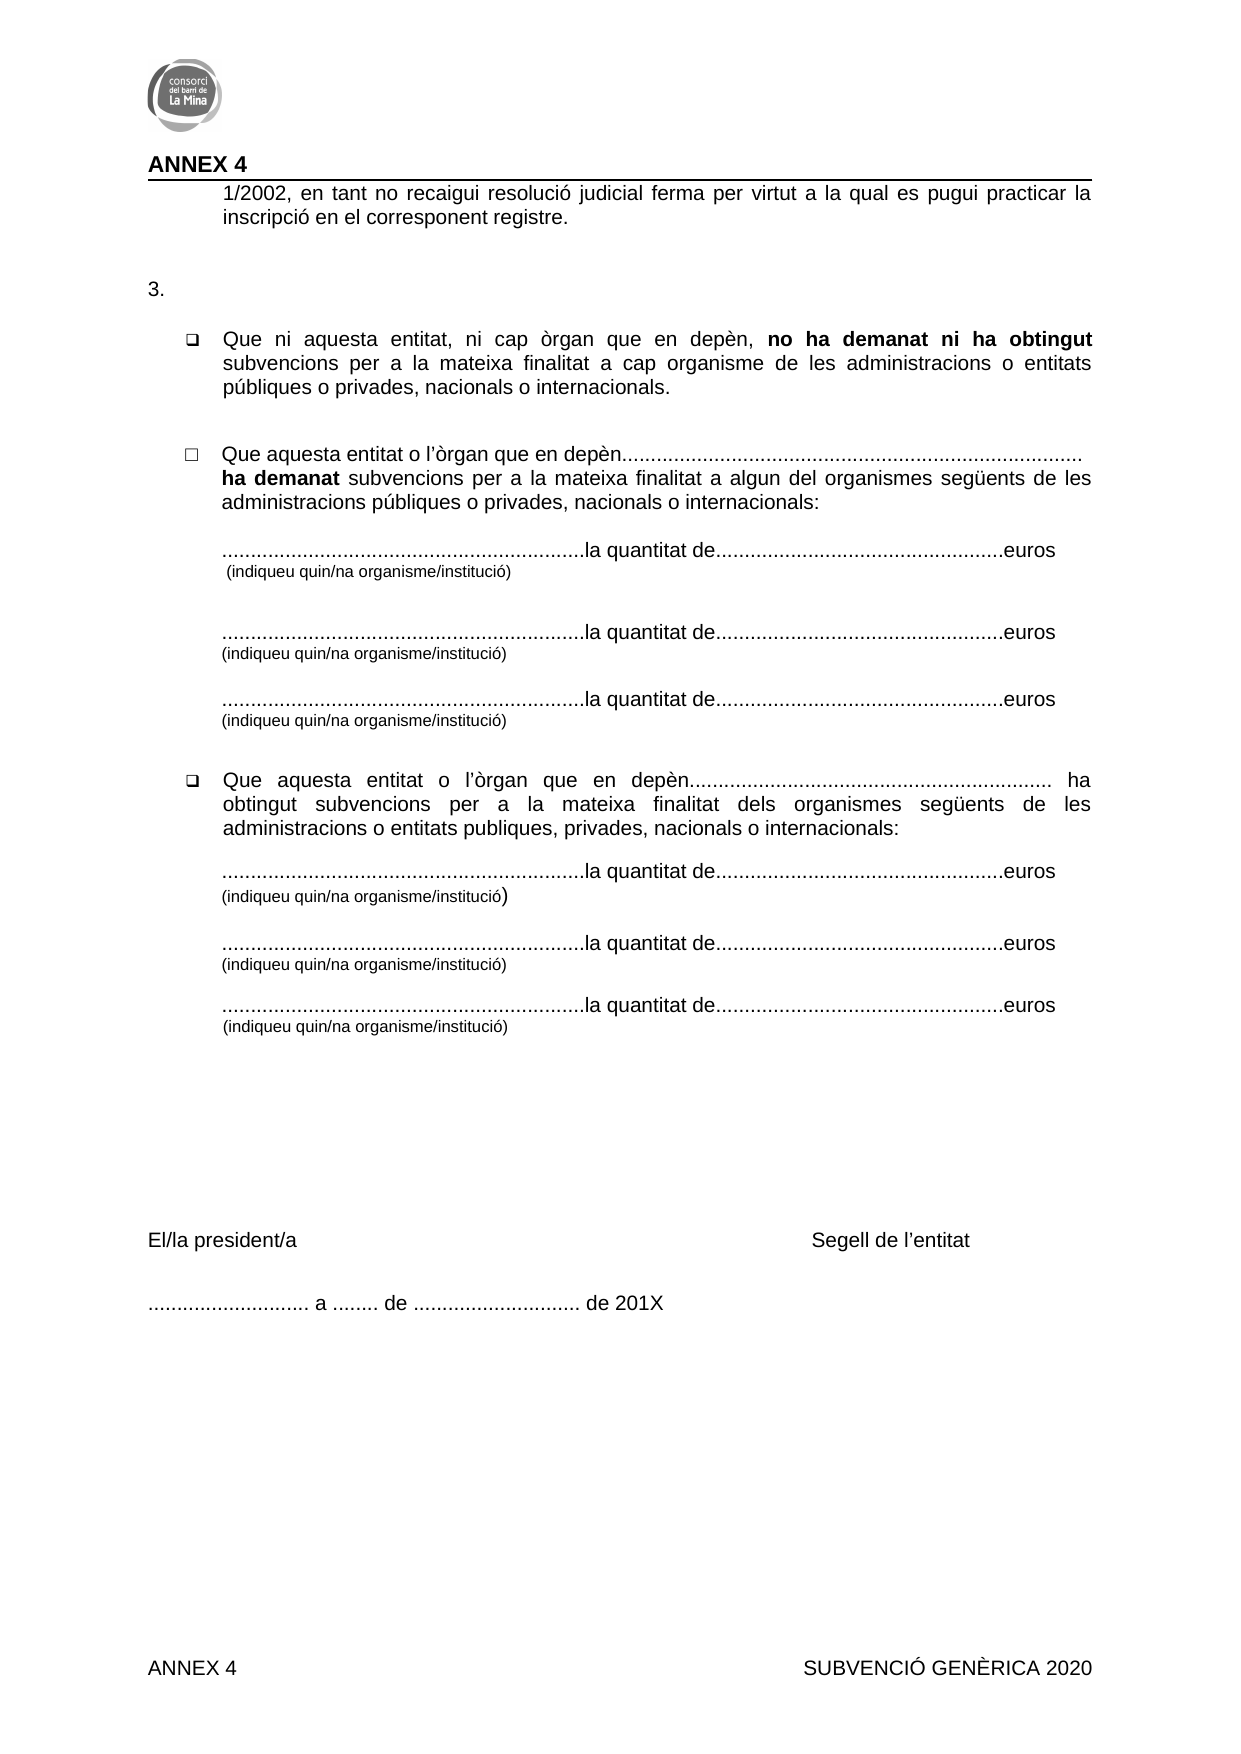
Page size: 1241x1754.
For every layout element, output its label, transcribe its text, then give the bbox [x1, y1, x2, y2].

text (indiqueu quin/na organisme/institució) [221, 711, 1092, 730]
text (indiqueu quin/na organisme/institució) [221, 883, 1092, 907]
text 3. [148, 277, 1092, 301]
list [185, 181, 1092, 229]
text ............................ a ........ de ............................. de 201X [148, 1290, 1092, 1314]
text ...............................................................la quantitat de..................................................euros [221, 931, 1092, 955]
text ha demanat subvencions per a la mateixa finalitat a algun del organismes següents de les administracions públiques o privades, nacionals o internacionals: [221, 466, 1092, 514]
text ...............................................................la quantitat de..................................................euros [221, 993, 1092, 1017]
text (indiqueu quin/na organisme/institució) [223, 1017, 1092, 1036]
picture [147, 59, 222, 132]
list Que ni aquesta entitat, ni cap òrgan que en depèn, no ha demanat ni ha obtingut subvencions per a la mateixa finalitat a cap organisme de les administracions o entitats públiques o privades, nacionals o internacionals. [185, 327, 1092, 399]
text ...............................................................la quantitat de..................................................euros [221, 619, 1092, 643]
text El/la president/a Segell de l’entitat [148, 1228, 1092, 1252]
text (indiqueu quin/na organisme/institució) [221, 643, 1092, 663]
text □ Que aquesta entitat o l’òrgan que en depèn................................................................................ [185, 442, 1092, 466]
text ...............................................................la quantitat de..................................................euros [221, 687, 1092, 711]
text ...............................................................la quantitat de..................................................euros [221, 538, 1092, 562]
list Que aquesta entitat o l’òrgan que en depèn............................................................... ha obtingut subvencions per a la mateixa finalitat dels organismes següents de les administracions o entitats publiques, privades, nacionals o internacionals: [185, 768, 1092, 840]
text (indiqueu quin/na organisme/institució) [221, 562, 1092, 581]
text ...............................................................la quantitat de..................................................euros [221, 859, 1092, 883]
text (indiqueu quin/na organisme/institució) [221, 955, 1092, 974]
